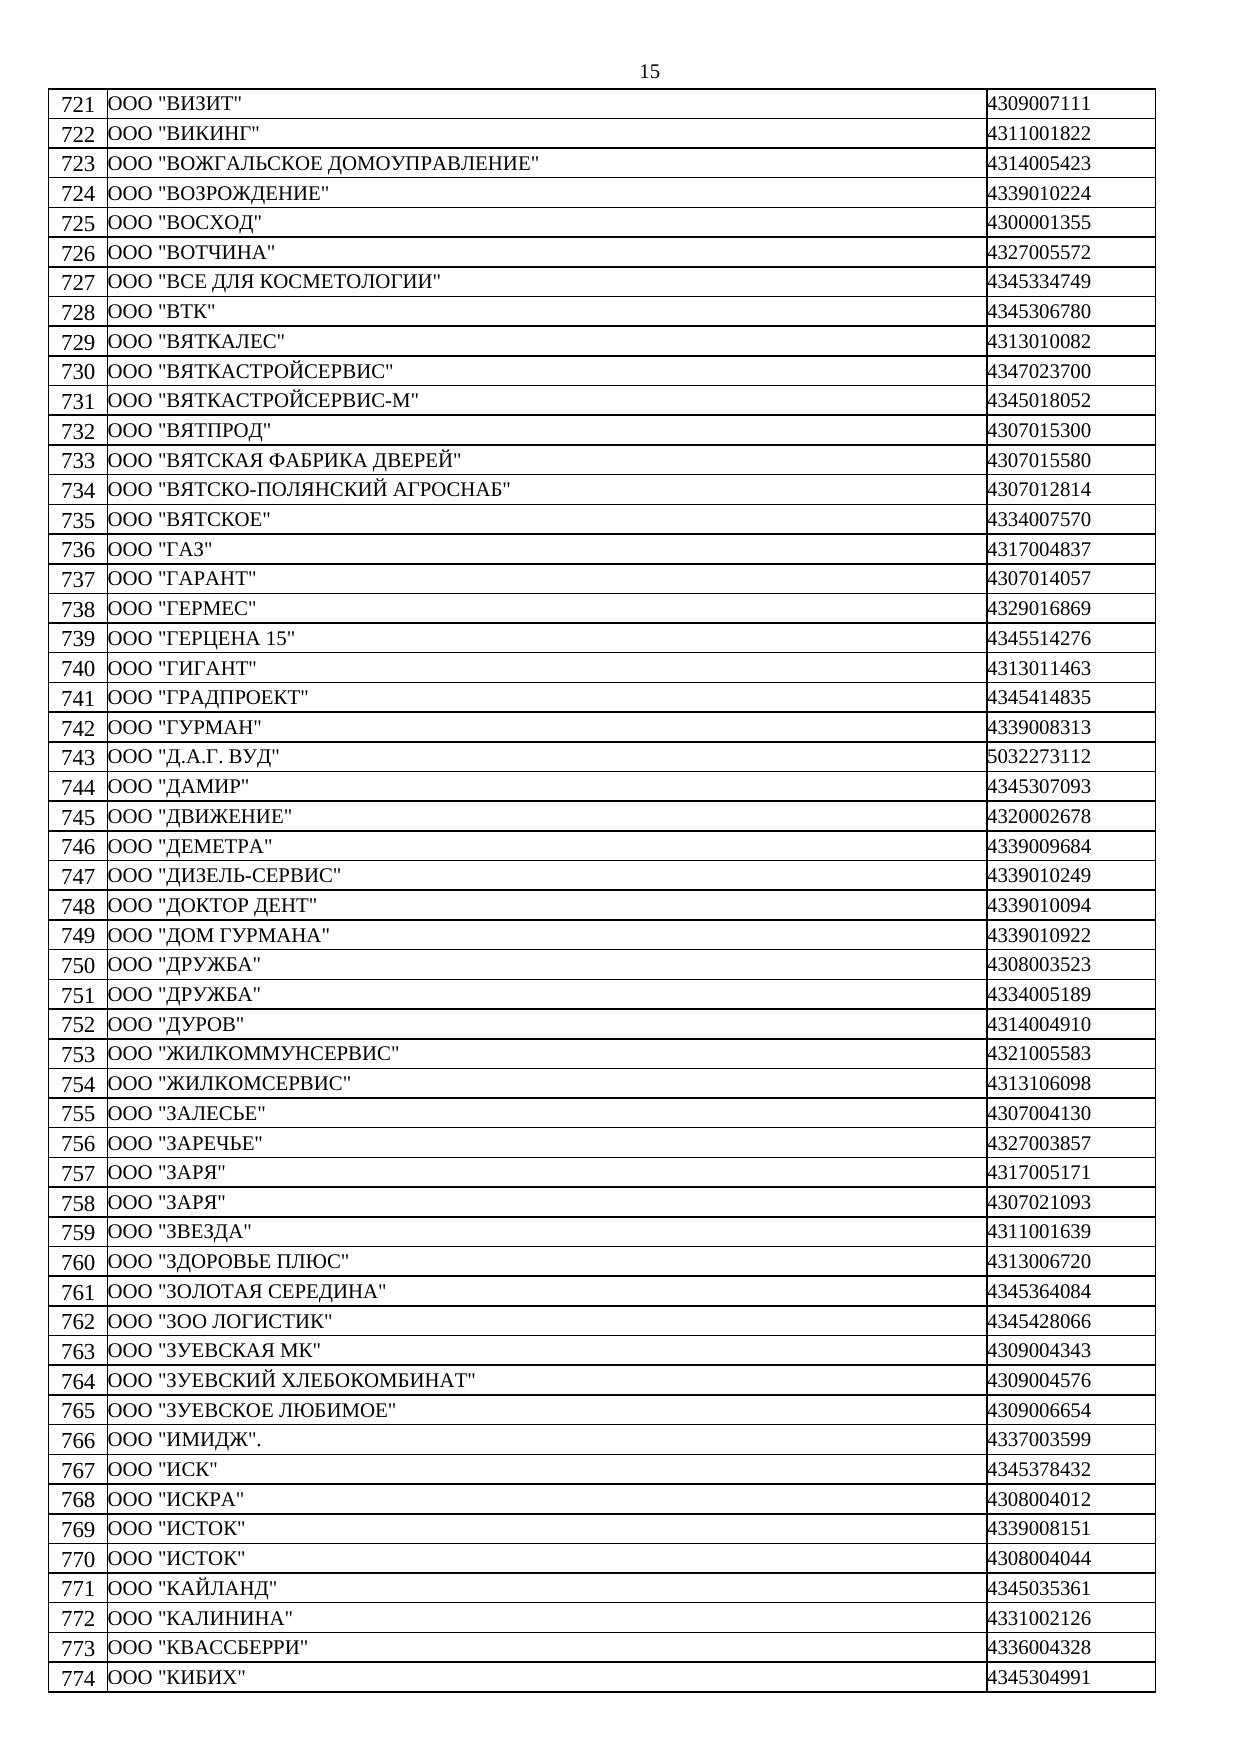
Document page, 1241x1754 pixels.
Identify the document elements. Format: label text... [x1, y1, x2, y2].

table_cell ООО "ВИЗИТ" [108, 90, 986, 117]
table_cell 744 [49, 772, 107, 800]
table_cell 724 [49, 178, 107, 207]
table_cell 4339008151 [988, 1515, 1155, 1542]
table_cell 4345304991 [988, 1663, 1155, 1691]
table_cell 759 [49, 1218, 107, 1246]
table_cell ООО "ИСКРА" [108, 1485, 986, 1513]
table_cell 761 [49, 1277, 107, 1305]
table_cell 726 [49, 238, 107, 266]
table_cell 4321005583 [988, 1040, 1155, 1067]
table_cell 770 [49, 1544, 107, 1572]
table_cell 4313011463 [988, 653, 1155, 682]
table_cell 4309004343 [988, 1336, 1155, 1364]
table_cell ООО "ВОТЧИНА" [108, 238, 986, 266]
table_cell 4308004044 [988, 1544, 1155, 1572]
table_cell ООО "КИБИХ" [108, 1663, 986, 1691]
table_cell ООО "ГИГАНТ" [108, 653, 986, 682]
table_cell 4339008313 [988, 713, 1155, 741]
table_cell ООО "Д.А.Г. ВУД" [108, 743, 986, 771]
table_cell 4334005189 [988, 980, 1155, 1008]
table_cell ООО "ЗУЕВСКАЯ МК" [108, 1336, 986, 1364]
table_cell ООО "ЗВЕЗДА" [108, 1218, 986, 1246]
table_cell 4339009684 [988, 832, 1155, 860]
table_cell 729 [49, 327, 107, 355]
table_cell 4300001355 [988, 208, 1155, 236]
table_cell ООО "ВЯТПРОД" [108, 416, 986, 444]
table_cell ООО "ВЯТСКАЯ ФАБРИКА ДВЕРЕЙ" [108, 446, 986, 474]
table_cell 774 [49, 1663, 107, 1691]
table_cell 4345414835 [988, 683, 1155, 711]
table_cell 4307015580 [988, 446, 1155, 474]
table_cell ООО "КАЛИНИНА" [108, 1603, 986, 1632]
table_cell 4308003523 [988, 950, 1155, 978]
table_cell 745 [49, 802, 107, 830]
table_cell 4307012814 [988, 475, 1155, 503]
table_cell 731 [49, 386, 107, 414]
table_cell 749 [49, 921, 107, 949]
table_cell ООО "ГЕРМЕС" [108, 594, 986, 622]
table_cell ООО "ЗАРЯ" [108, 1188, 986, 1216]
table_cell 736 [49, 535, 107, 563]
table_cell 733 [49, 446, 107, 474]
table_cell ООО "ДОКТОР ДЕНТ" [108, 891, 986, 919]
table_cell 750 [49, 950, 107, 978]
table_cell ООО "ВСЕ ДЛЯ КОСМЕТОЛОГИИ" [108, 268, 986, 296]
table_cell 737 [49, 565, 107, 592]
table_cell 764 [49, 1366, 107, 1394]
table_cell 4331002126 [988, 1603, 1155, 1632]
table_cell ООО "ЖИЛКОМСЕРВИС" [108, 1069, 986, 1097]
table_cell 4347023700 [988, 357, 1155, 385]
table_cell 4307021093 [988, 1188, 1155, 1216]
table_cell 4313010082 [988, 327, 1155, 355]
table_cell 751 [49, 980, 107, 1008]
table_cell ООО "ДАМИР" [108, 772, 986, 800]
table_cell 4339010094 [988, 891, 1155, 919]
table_cell 727 [49, 268, 107, 296]
table_cell ООО "ГУРМАН" [108, 713, 986, 741]
table_cell 769 [49, 1515, 107, 1542]
table_cell 4309006654 [988, 1396, 1155, 1424]
table_cell ООО "ЗУЕВСКОЕ ЛЮБИМОЕ" [108, 1396, 986, 1424]
table_cell 763 [49, 1336, 107, 1364]
table_cell ООО "ИСТОК" [108, 1544, 986, 1572]
table_cell 4314004910 [988, 1010, 1155, 1038]
table_cell ООО "ЗАРЕЧЬЕ" [108, 1128, 986, 1157]
table_cell 760 [49, 1247, 107, 1275]
table_cell 4308004012 [988, 1485, 1155, 1513]
table_cell ООО "ЗОЛОТАЯ СЕРЕДИНА" [108, 1277, 986, 1305]
table_cell ООО "ЗАЛЕСЬЕ" [108, 1099, 986, 1127]
table_cell 739 [49, 624, 107, 652]
table_cell 4329016869 [988, 594, 1155, 622]
table_cell 740 [49, 653, 107, 682]
table_cell ООО "ЗОО ЛОГИСТИК" [108, 1307, 986, 1335]
table_cell ООО "ВТК" [108, 297, 986, 325]
table_cell ООО "ДРУЖБА" [108, 950, 986, 978]
table_cell 771 [49, 1574, 107, 1602]
table_cell 4345035361 [988, 1574, 1155, 1602]
table_cell 4345307093 [988, 772, 1155, 800]
table_cell 772 [49, 1603, 107, 1632]
table_cell 5032273112 [988, 743, 1155, 771]
table_cell 4313106098 [988, 1069, 1155, 1097]
table_cell 758 [49, 1188, 107, 1216]
table_cell 725 [49, 208, 107, 236]
table_cell 730 [49, 357, 107, 385]
table_cell 735 [49, 505, 107, 533]
table_cell 768 [49, 1485, 107, 1513]
table_cell 4307015300 [988, 416, 1155, 444]
table_cell 756 [49, 1128, 107, 1157]
table_cell ООО "ВЯТКАСТРОЙСЕРВИС" [108, 357, 986, 385]
table_cell ООО "ЗУЕВСКИЙ ХЛЕБОКОМБИНАТ" [108, 1366, 986, 1394]
table_cell ООО "ДОМ ГУРМАНА" [108, 921, 986, 949]
table_cell 4307014057 [988, 565, 1155, 592]
table_cell ООО "ИМИДЖ". [108, 1425, 986, 1453]
table_cell ООО "ДРУЖБА" [108, 980, 986, 1008]
table_cell ООО "ГРАДПРОЕКТ" [108, 683, 986, 711]
table_cell 4337003599 [988, 1425, 1155, 1453]
table_cell 4327005572 [988, 238, 1155, 266]
table_cell ООО "ВЯТКАСТРОЙСЕРВИС-М" [108, 386, 986, 414]
table_cell ООО "ГЕРЦЕНА 15" [108, 624, 986, 652]
table_cell 754 [49, 1069, 107, 1097]
table_cell 743 [49, 743, 107, 771]
table_cell 773 [49, 1633, 107, 1661]
table_cell 4345428066 [988, 1307, 1155, 1335]
table_cell 721 [49, 90, 107, 117]
table_cell ООО "ЗДОРОВЬЕ ПЛЮС" [108, 1247, 986, 1275]
table_cell 741 [49, 683, 107, 711]
table_cell 4311001639 [988, 1218, 1155, 1246]
table_cell ООО "ИСТОК" [108, 1515, 986, 1542]
table_cell ООО "ВОЖГАЛЬСКОЕ ДОМОУПРАВЛЕНИЕ" [108, 149, 986, 177]
table_cell 4339010224 [988, 178, 1155, 207]
table_cell 765 [49, 1396, 107, 1424]
table_cell 732 [49, 416, 107, 444]
table_cell 747 [49, 861, 107, 889]
table_cell ООО "КАЙЛАНД" [108, 1574, 986, 1602]
table_cell 766 [49, 1425, 107, 1453]
table_cell ООО "ЗАРЯ" [108, 1158, 986, 1186]
table_cell 738 [49, 594, 107, 622]
table_cell ООО "ГАРАНТ" [108, 565, 986, 592]
table_cell ООО "ДИЗЕЛЬ-СЕРВИС" [108, 861, 986, 889]
table_cell 4345378432 [988, 1455, 1155, 1483]
table_cell 752 [49, 1010, 107, 1038]
table_cell 4311001822 [988, 119, 1155, 147]
table_cell 4345334749 [988, 268, 1155, 296]
table_cell ООО "ИСК" [108, 1455, 986, 1483]
table_cell 4339010249 [988, 861, 1155, 889]
table_cell 746 [49, 832, 107, 860]
table_cell ООО "ВОСХОД" [108, 208, 986, 236]
table_cell 4339010922 [988, 921, 1155, 949]
table_cell ООО "ВИКИНГ" [108, 119, 986, 147]
table_cell 4320002678 [988, 802, 1155, 830]
table_cell 722 [49, 119, 107, 147]
table_cell ООО "ДВИЖЕНИЕ" [108, 802, 986, 830]
table_cell 742 [49, 713, 107, 741]
table_cell 4345018052 [988, 386, 1155, 414]
table_cell 4309004576 [988, 1366, 1155, 1394]
table_cell 4327003857 [988, 1128, 1155, 1157]
table_cell 757 [49, 1158, 107, 1186]
table_cell 753 [49, 1040, 107, 1067]
table_cell ООО "ГАЗ" [108, 535, 986, 563]
table_cell ООО "ЖИЛКОММУНСЕРВИС" [108, 1040, 986, 1067]
table_cell ООО "ДУРОВ" [108, 1010, 986, 1038]
table_cell 767 [49, 1455, 107, 1483]
table_cell 4313006720 [988, 1247, 1155, 1275]
table_cell ООО "ВОЗРОЖДЕНИЕ" [108, 178, 986, 207]
table_cell 4334007570 [988, 505, 1155, 533]
table_cell 723 [49, 149, 107, 177]
table_cell 4345306780 [988, 297, 1155, 325]
table_cell ООО "ВЯТСКО-ПОЛЯНСКИЙ АГРОСНАБ" [108, 475, 986, 503]
table_cell ООО "ВЯТСКОЕ" [108, 505, 986, 533]
table_cell 4336004328 [988, 1633, 1155, 1661]
table_cell 4345514276 [988, 624, 1155, 652]
table_cell 748 [49, 891, 107, 919]
table_cell 4317004837 [988, 535, 1155, 563]
table_cell 4307004130 [988, 1099, 1155, 1127]
table_cell 728 [49, 297, 107, 325]
table_cell 4309007111 [988, 90, 1155, 117]
table_cell 762 [49, 1307, 107, 1335]
table_cell 4317005171 [988, 1158, 1155, 1186]
table_cell ООО "ДЕМЕТРА" [108, 832, 986, 860]
table_cell 755 [49, 1099, 107, 1127]
table_cell 734 [49, 475, 107, 503]
table_cell ООО "КВАССБЕРРИ" [108, 1633, 986, 1661]
table_cell ООО "ВЯТКАЛЕС" [108, 327, 986, 355]
table_cell 4345364084 [988, 1277, 1155, 1305]
table_cell 4314005423 [988, 149, 1155, 177]
